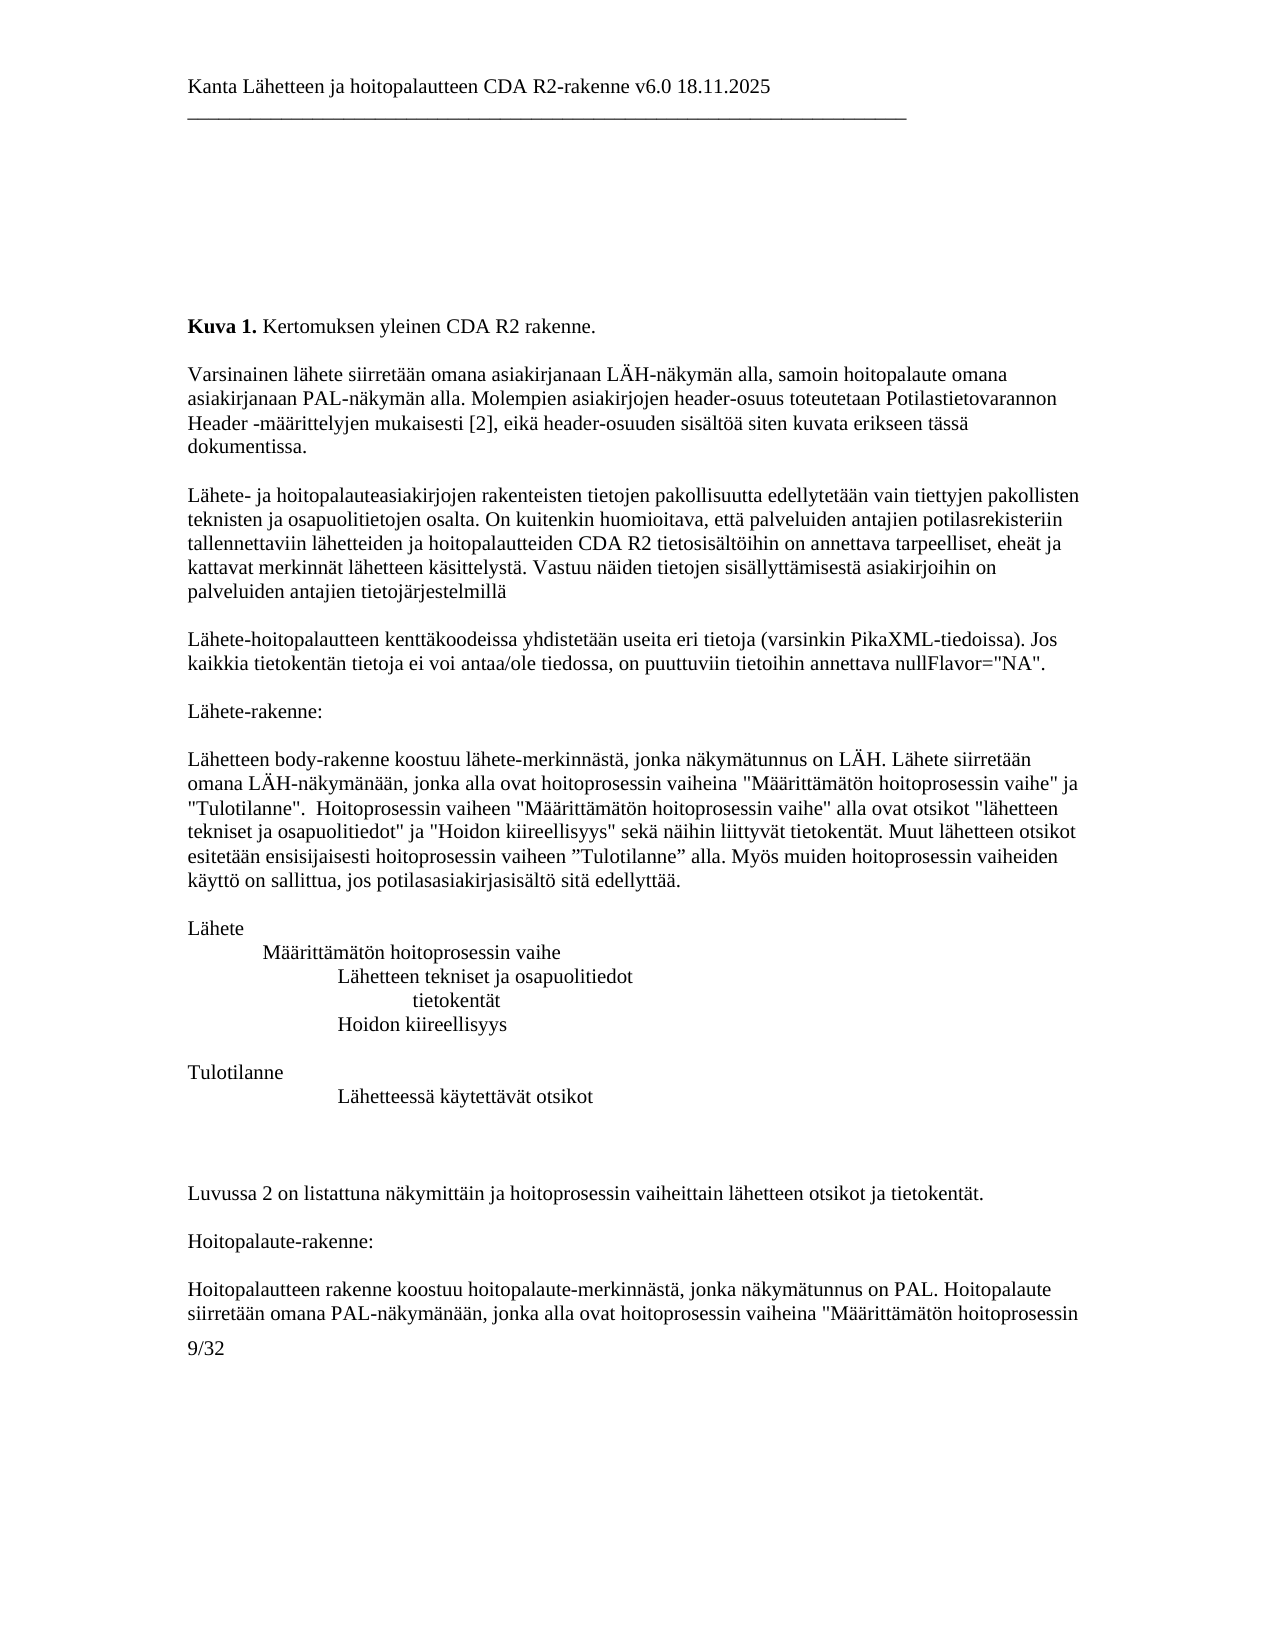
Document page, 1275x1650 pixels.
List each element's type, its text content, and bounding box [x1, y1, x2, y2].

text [187, 1277, 1087, 1325]
text Lähetteen body-rakenne koostuu lähete-merkinnästä, jonka näkymätunnus on LÄH. Lähete siirretään omana LÄH-näkymänään, jonka alla ovat hoitoprosessin vaiheina "Määrittämätön hoitoprosessin vaihe" ja "Tulotilanne". Hoitoprosessin vaiheen "Määrittämätön hoitoprosessin vaihe" alla ovat otsikot "lähetteen tekniset ja osapuolitiedot" ja "Hoidon kiireellisyys" sekä näihin liittyvät tietokentät. Muut lähetteen otsikot esitetään ensisijaisesti hoitoprosessin vaiheen ”Tulotilanne” alla. Myös muiden hoitoprosessin vaiheiden käyttö on sallittua, jos potilasasiakirjasisältö sitä edellyttää. [187, 747, 1087, 892]
text Lähetteessä käytettävät otsikot [187, 1084, 1087, 1108]
text Lähete-rakenne: [187, 699, 1087, 723]
text Lähetteen tekniset ja osapuolitiedot [187, 964, 1087, 988]
text Lähete- ja hoitopalauteasiakirjojen rakenteisten tietojen pakollisuutta edellytetään vain tiettyjen pakollisten teknisten ja osapuolitietojen osalta. On kuitenkin huomioitava, että palveluiden antajien potilasrekisteriin tallennettaviin lähetteiden ja hoitopalautteiden CDA R2 tietosisältöihin on annettava tarpeelliset, eheät ja kattavat merkinnät lähetteen käsittelystä. Vastuu näiden tietojen sisällyttämisestä asiakirjoihin on palveluiden antajien tietojärjestelmillä [187, 483, 1087, 603]
text Kuva 1. Kertomuksen yleinen CDA R2 rakenne. [187, 314, 1087, 338]
text tietokentät [187, 988, 1087, 1012]
text Hoitopalaute-rakenne: [187, 1228, 1087, 1253]
text Määrittämätön hoitoprosessin vaihe [187, 940, 1087, 964]
text Lähete-hoitopalautteen kenttäkoodeissa yhdistetään useita eri tietoja (varsinkin PikaXML-tiedoissa). Jos kaikkia tietokentän tietoja ei voi antaa/ole tiedossa, on puuttuviin tietoihin annettava nullFlavor="NA". [187, 627, 1087, 675]
text Hoidon kiireellisyys [187, 1012, 1087, 1036]
text Lähete [187, 916, 1087, 940]
text Varsinainen lähete siirretään omana asiakirjanaan LÄH-näkymän alla, samoin hoitopalaute omana asiakirjanaan PAL-näkymän alla. Molempien asiakirjojen header-osuus toteutetaan Potilastietovarannon Header -määrittelyjen mukaisesti [2], eikä header-osuuden sisältöä siten kuvata erikseen tässä dokumentissa. [187, 362, 1087, 458]
text Tulotilanne [187, 1060, 1087, 1084]
text Luvussa 2 on listattuna näkymittäin ja hoitoprosessin vaiheittain lähetteen otsikot ja tietokentät. [187, 1180, 1087, 1204]
